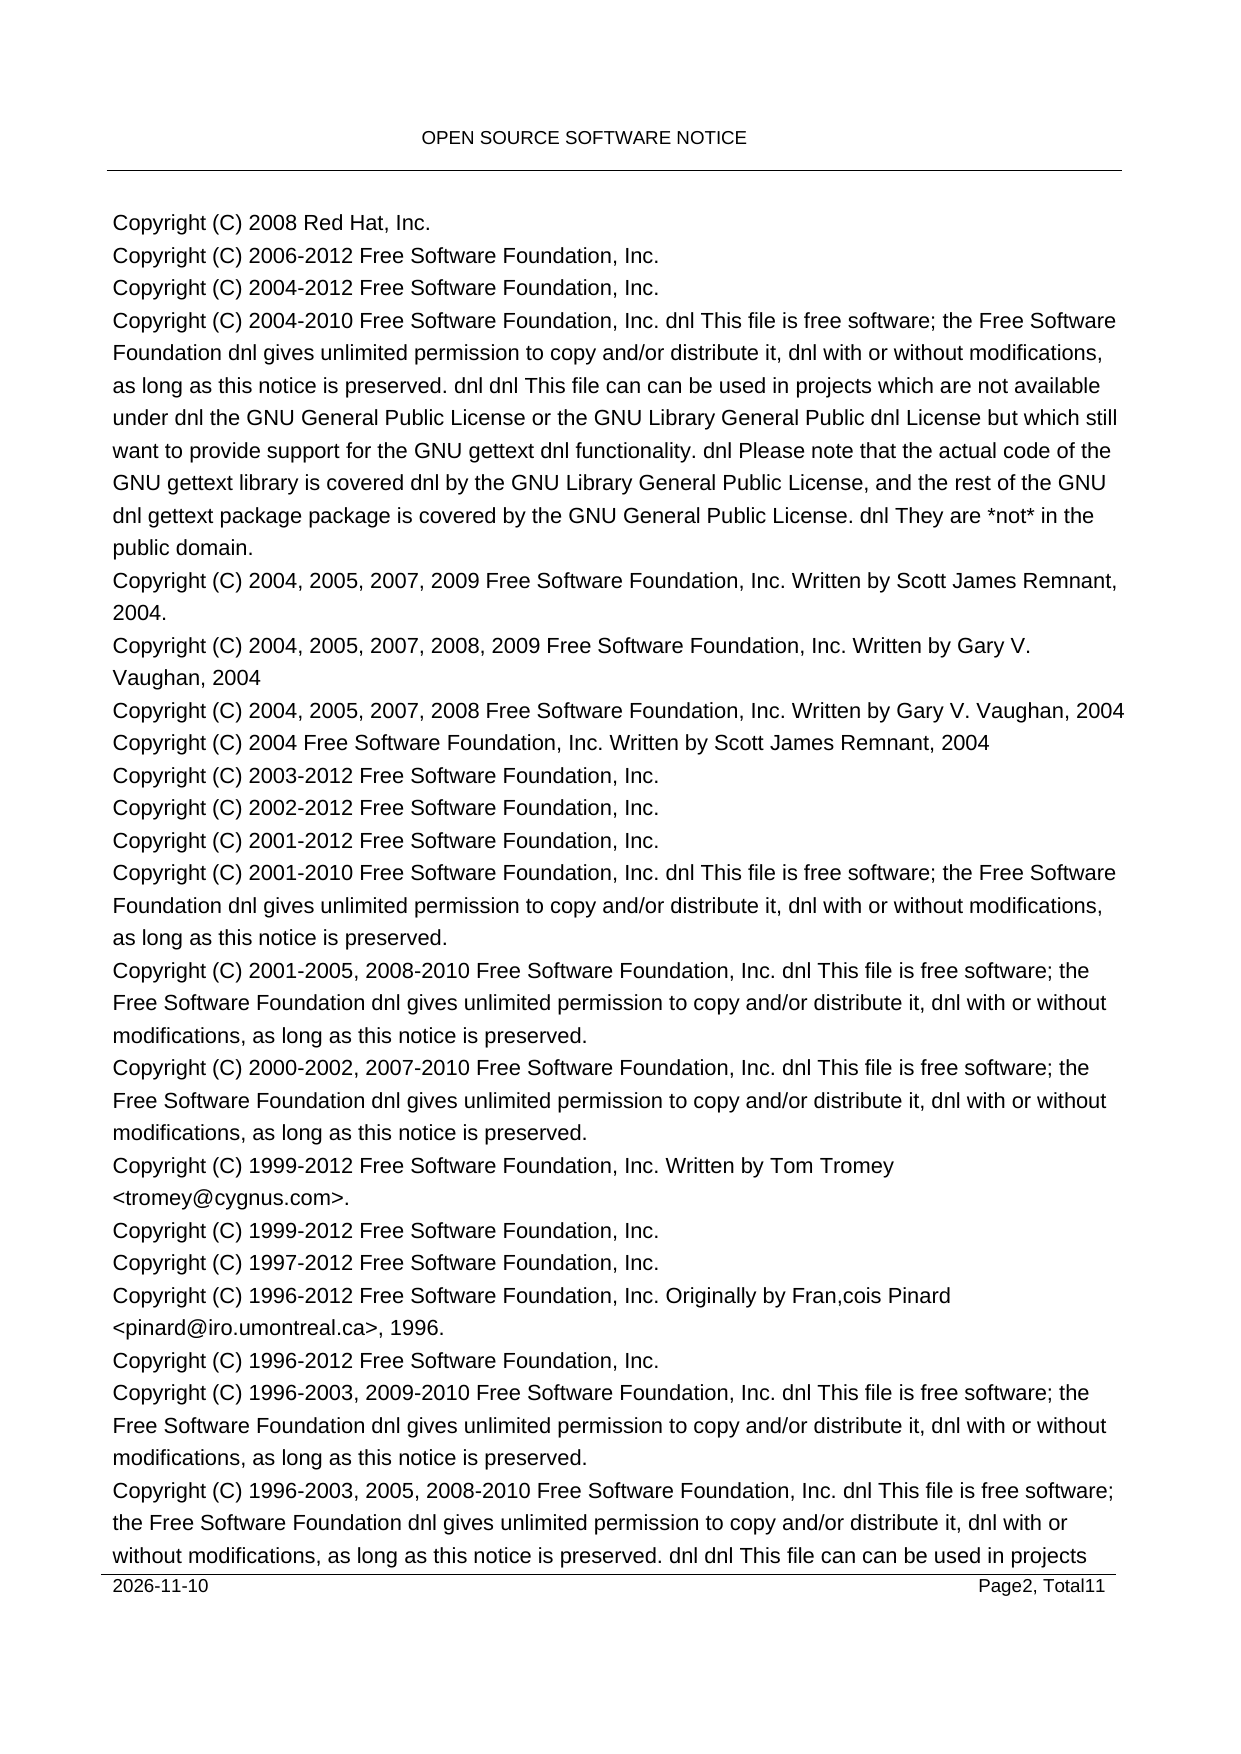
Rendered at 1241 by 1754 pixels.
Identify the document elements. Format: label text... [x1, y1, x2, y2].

text Copyright (C) 2003-2012 Free Software Foundation, Inc. [112, 759, 1128, 791]
text Copyright (C) 1996-2012 Free Software Foundation, Inc. [112, 1344, 1128, 1376]
text Copyright (C) 1999-2012 Free Software Foundation, Inc. Written by Tom Tromey <tromey@cygnus.com>. [112, 1149, 1128, 1214]
text Copyright (C) 2004-2010 Free Software Foundation, Inc. dnl This file is free software; the Free Software Foundation dnl gives unlimited permission to copy and/or distribute it, dnl with or without modifications, as long as this notice is preserved. dnl dnl This file can can be used in projects which are not available under dnl the GNU General Public License or the GNU Library General Public dnl License but which still want to provide support for the GNU gettext dnl functionality. dnl Please note that the actual code of the GNU gettext library is covered dnl by the GNU Library General Public License, and the rest of the GNU dnl gettext package package is covered by the GNU General Public License. dnl They are *not* in the public domain. [112, 304, 1128, 564]
text Copyright (C) 2002-2012 Free Software Foundation, Inc. [112, 791, 1128, 824]
text Copyright (C) 2001-2010 Free Software Foundation, Inc. dnl This file is free software; the Free Software Foundation dnl gives unlimited permission to copy and/or distribute it, dnl with or without modifications, as long as this notice is preserved. [112, 856, 1128, 954]
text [112, 1474, 1128, 1571]
text Copyright (C) 1996-2003, 2009-2010 Free Software Foundation, Inc. dnl This file is free software; the Free Software Foundation dnl gives unlimited permission to copy and/or distribute it, dnl with or without modifications, as long as this notice is preserved. [112, 1376, 1128, 1474]
text Copyright (C) 2001-2005, 2008-2010 Free Software Foundation, Inc. dnl This file is free software; the Free Software Foundation dnl gives unlimited permission to copy and/or distribute it, dnl with or without modifications, as long as this notice is preserved. [112, 954, 1128, 1051]
text Copyright (C) 2006-2012 Free Software Foundation, Inc. [112, 239, 1128, 271]
text Copyright (C) 1996-2012 Free Software Foundation, Inc. Originally by Fran,cois Pinard <pinard@iro.umontreal.ca>, 1996. [112, 1279, 1128, 1344]
text Copyright (C) 1999-2012 Free Software Foundation, Inc. [112, 1214, 1128, 1246]
text Copyright (C) 2008 Red Hat, Inc. [112, 206, 1128, 239]
text Copyright (C) 2004, 2005, 2007, 2009 Free Software Foundation, Inc. Written by Scott James Remnant, 2004. [112, 564, 1128, 629]
text Copyright (C) 2004-2012 Free Software Foundation, Inc. [112, 271, 1128, 304]
text Copyright (C) 2004 Free Software Foundation, Inc. Written by Scott James Remnant, 2004 [112, 726, 1128, 759]
text Copyright (C) 2001-2012 Free Software Foundation, Inc. [112, 824, 1128, 856]
text Copyright (C) 2004, 2005, 2007, 2008 Free Software Foundation, Inc. Written by Gary V. Vaughan, 2004 [112, 694, 1128, 726]
text Copyright (C) 2000-2002, 2007-2010 Free Software Foundation, Inc. dnl This file is free software; the Free Software Foundation dnl gives unlimited permission to copy and/or distribute it, dnl with or without modifications, as long as this notice is preserved. [112, 1051, 1128, 1149]
text Copyright (C) 1997-2012 Free Software Foundation, Inc. [112, 1246, 1128, 1279]
text Copyright (C) 2004, 2005, 2007, 2008, 2009 Free Software Foundation, Inc. Written by Gary V. Vaughan, 2004 [112, 629, 1128, 694]
